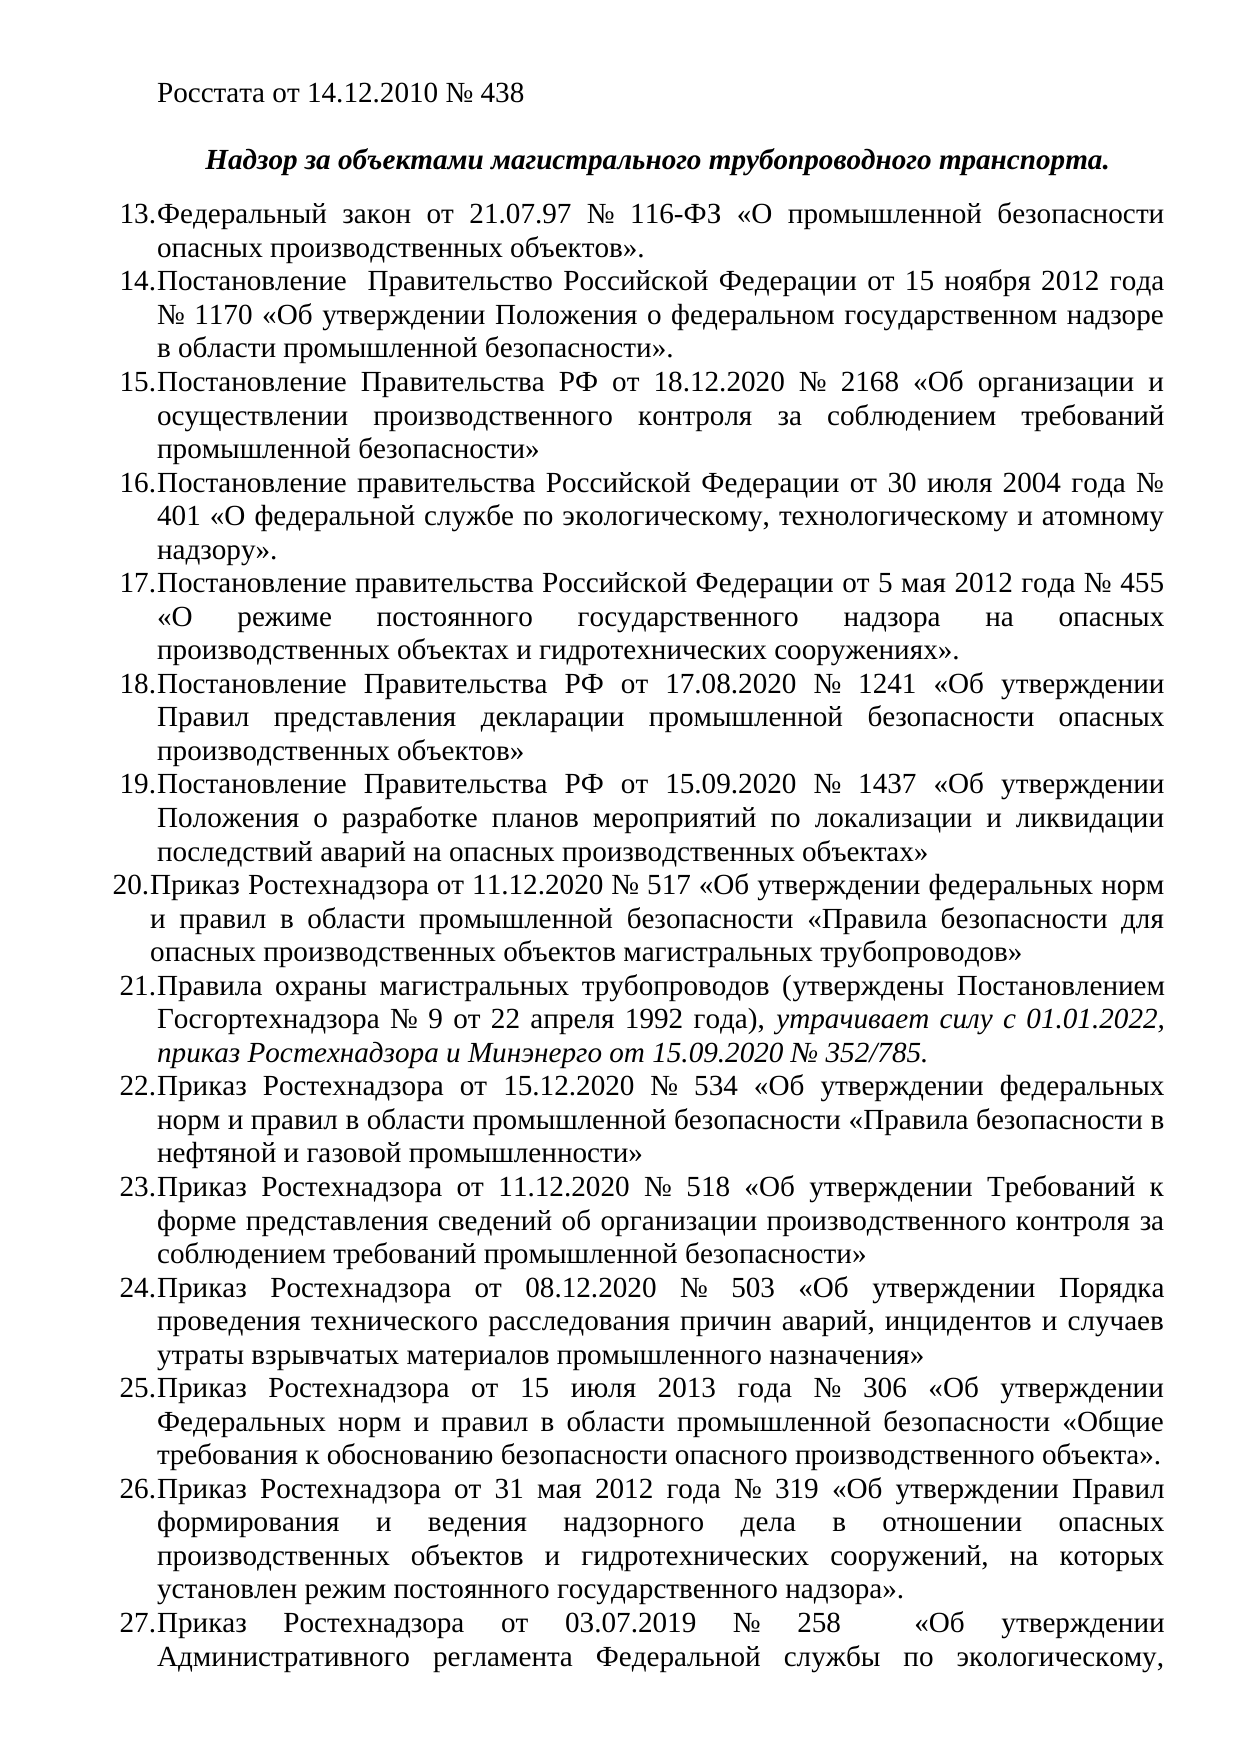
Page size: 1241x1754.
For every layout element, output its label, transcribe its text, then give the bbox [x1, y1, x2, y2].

list Правила охраны магистральных трубопроводов (утверждены Постановлением Госгортехнадзора № 9 от 22 апреля 1992 года), утрачивает силу с 01.01.2022, приказ Ростехнадзора и Минэнерго от 15.09.2020 № 352/785. [119, 968, 1165, 1068]
list Постановление Правительства РФ от 15.09.2020 № 1437 «Об утверждении Положения о разработке планов мероприятий по локализации и ликвидации последствий аварий на опасных производственных объектах» [119, 767, 1165, 867]
list Приказ Ростехнадзора от 15 июля 2013 года № 306 «Об утверждении Федеральных норм и правил в области промышленной безопасности «Общие требования к обоснованию безопасности опасного производственного объекта». [119, 1370, 1165, 1471]
list Приказ Ростехнадзора от 15.12.2020 № 534 «Об утверждении федеральных норм и правил в области промышленной безопасности «Правила безопасности в нефтяной и газовой промышленности» [119, 1068, 1165, 1169]
list Приказ Ростехнадзора от 11.12.2020 № 517 «Об утверждении федеральных норм и правил в области промышленной безопасности «Правила безопасности для опасных производственных объектов магистральных трубопроводов» [112, 867, 1165, 968]
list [119, 1605, 1165, 1672]
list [119, 75, 1165, 108]
list Постановление Правительства РФ от 17.08.2020 № 1241 «Об утверждении Правил представления декларации промышленной безопасности опасных производственных объектов» [119, 666, 1165, 767]
list Постановление правительства Российской Федерации от 30 июля 2004 года № 401 «О федеральной службе по экологическому, технологическому и атомному надзору». [119, 465, 1165, 565]
list Приказ Ростехнадзора от 31 мая 2012 года № 319 «Об утверждении Правил формирования и ведения надзорного дела в отношении опасных производственных объектов и гидротехнических сооружений, на которых установлен режим постоянного государственного надзора». [119, 1471, 1165, 1605]
list Приказ Ростехнадзора от 11.12.2020 № 518 «Об утверждении Требований к форме представления сведений об организации производственного контроля за соблюдением требований промышленной безопасности» [119, 1169, 1165, 1270]
list Приказ Ростехнадзора от 08.12.2020 № 503 «Об утверждении Порядка проведения технического расследования причин аварий, инцидентов и случаев утраты взрывчатых материалов промышленного назначения» [119, 1270, 1165, 1370]
list Постановление Правительство Российской Федерации от 15 ноября 2012 года № 1170 «Об утверждении Положения о федеральном государственном надзоре в области промышленной безопасности». [119, 263, 1165, 364]
list Постановление Правительства РФ от 18.12.2020 № 2168 «Об организации и осуществлении производственного контроля за соблюдением требований промышленной безопасности» [119, 364, 1165, 465]
list Федеральный закон от 21.07.97 № 116-ФЗ «О промышленной безопасности опасных производственных объектов». [119, 196, 1165, 263]
list Постановление правительства Российской Федерации от 5 мая 2012 года № 455 «О режиме постоянного государственного надзора на опасных производственных объектах и гидротехнических сооружениях». [119, 565, 1165, 666]
list Надзор за объектами магистрального трубопроводного транспорта. [150, 142, 1165, 176]
